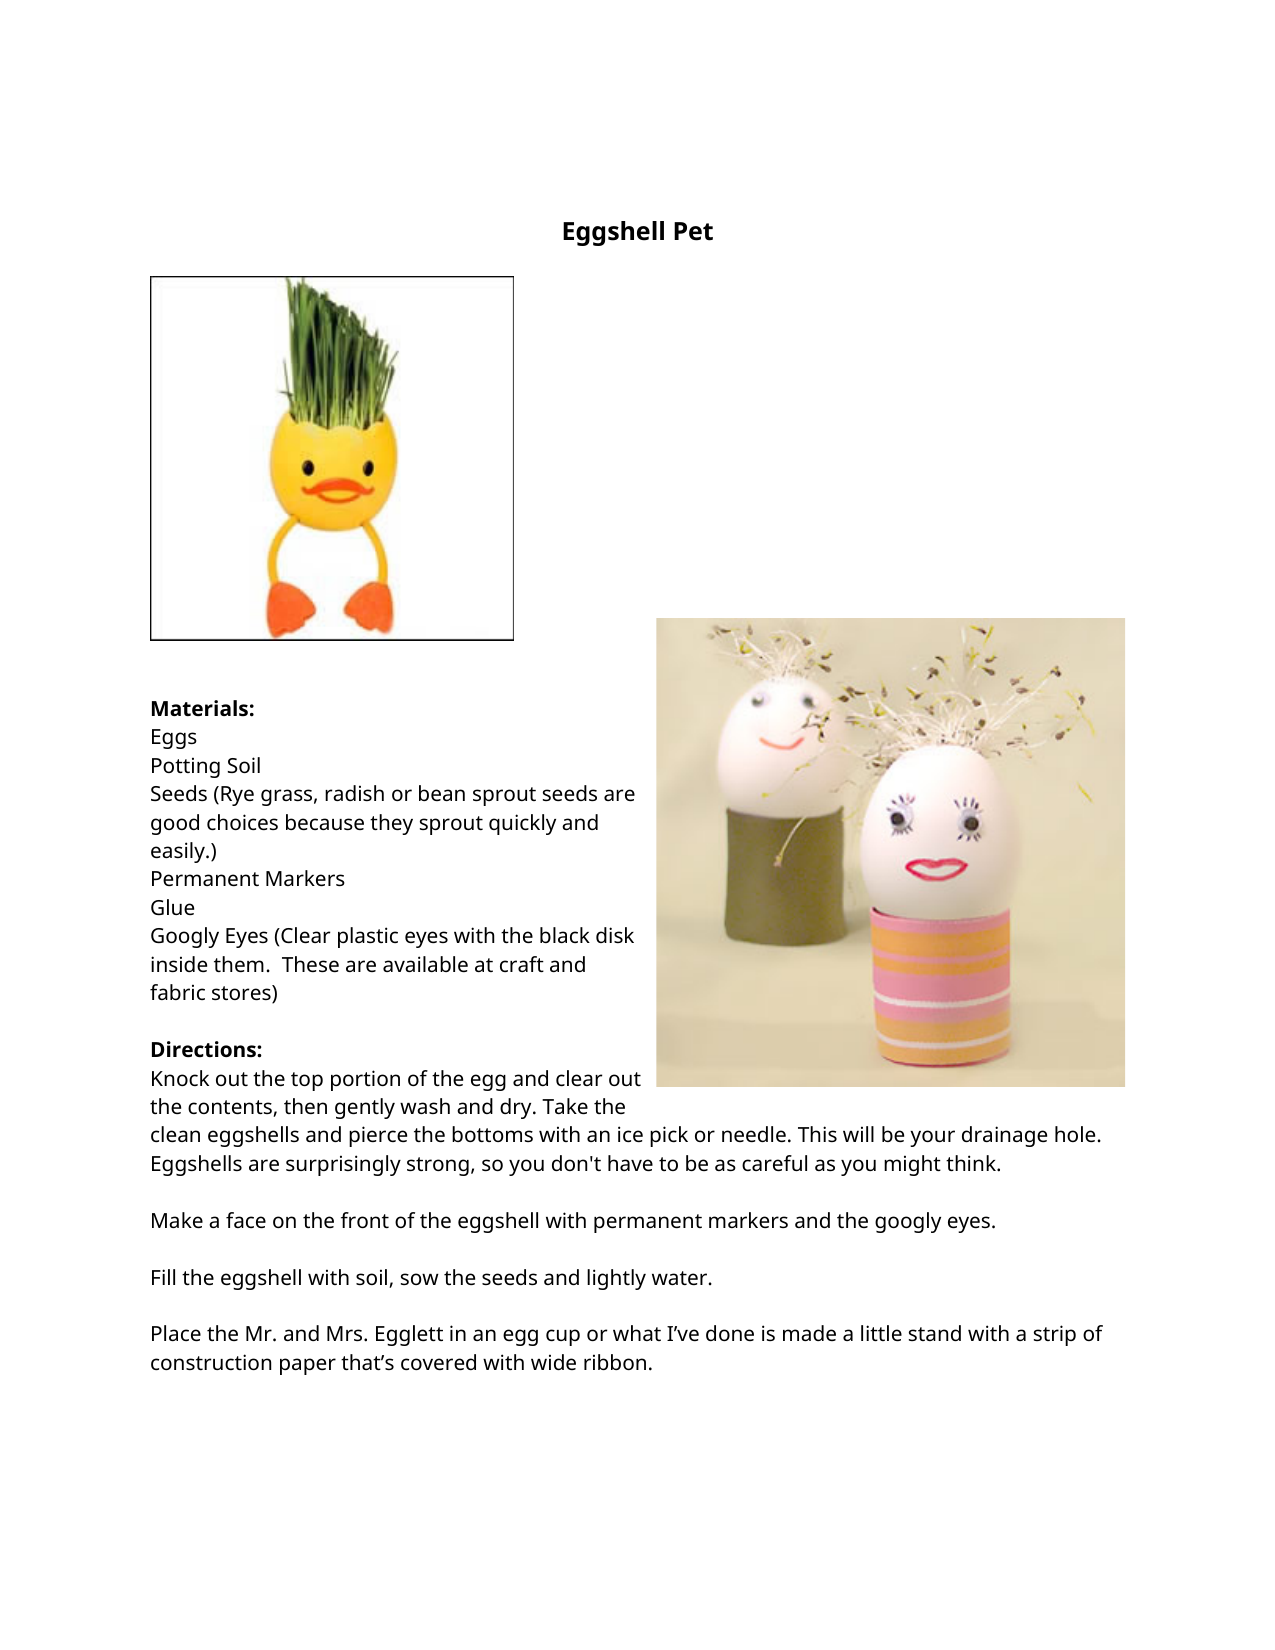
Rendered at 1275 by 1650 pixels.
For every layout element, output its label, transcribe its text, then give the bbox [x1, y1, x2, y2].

text Eggshell Pet [150, 213, 1125, 247]
picture [150, 276, 514, 641]
picture [656, 618, 1125, 1087]
